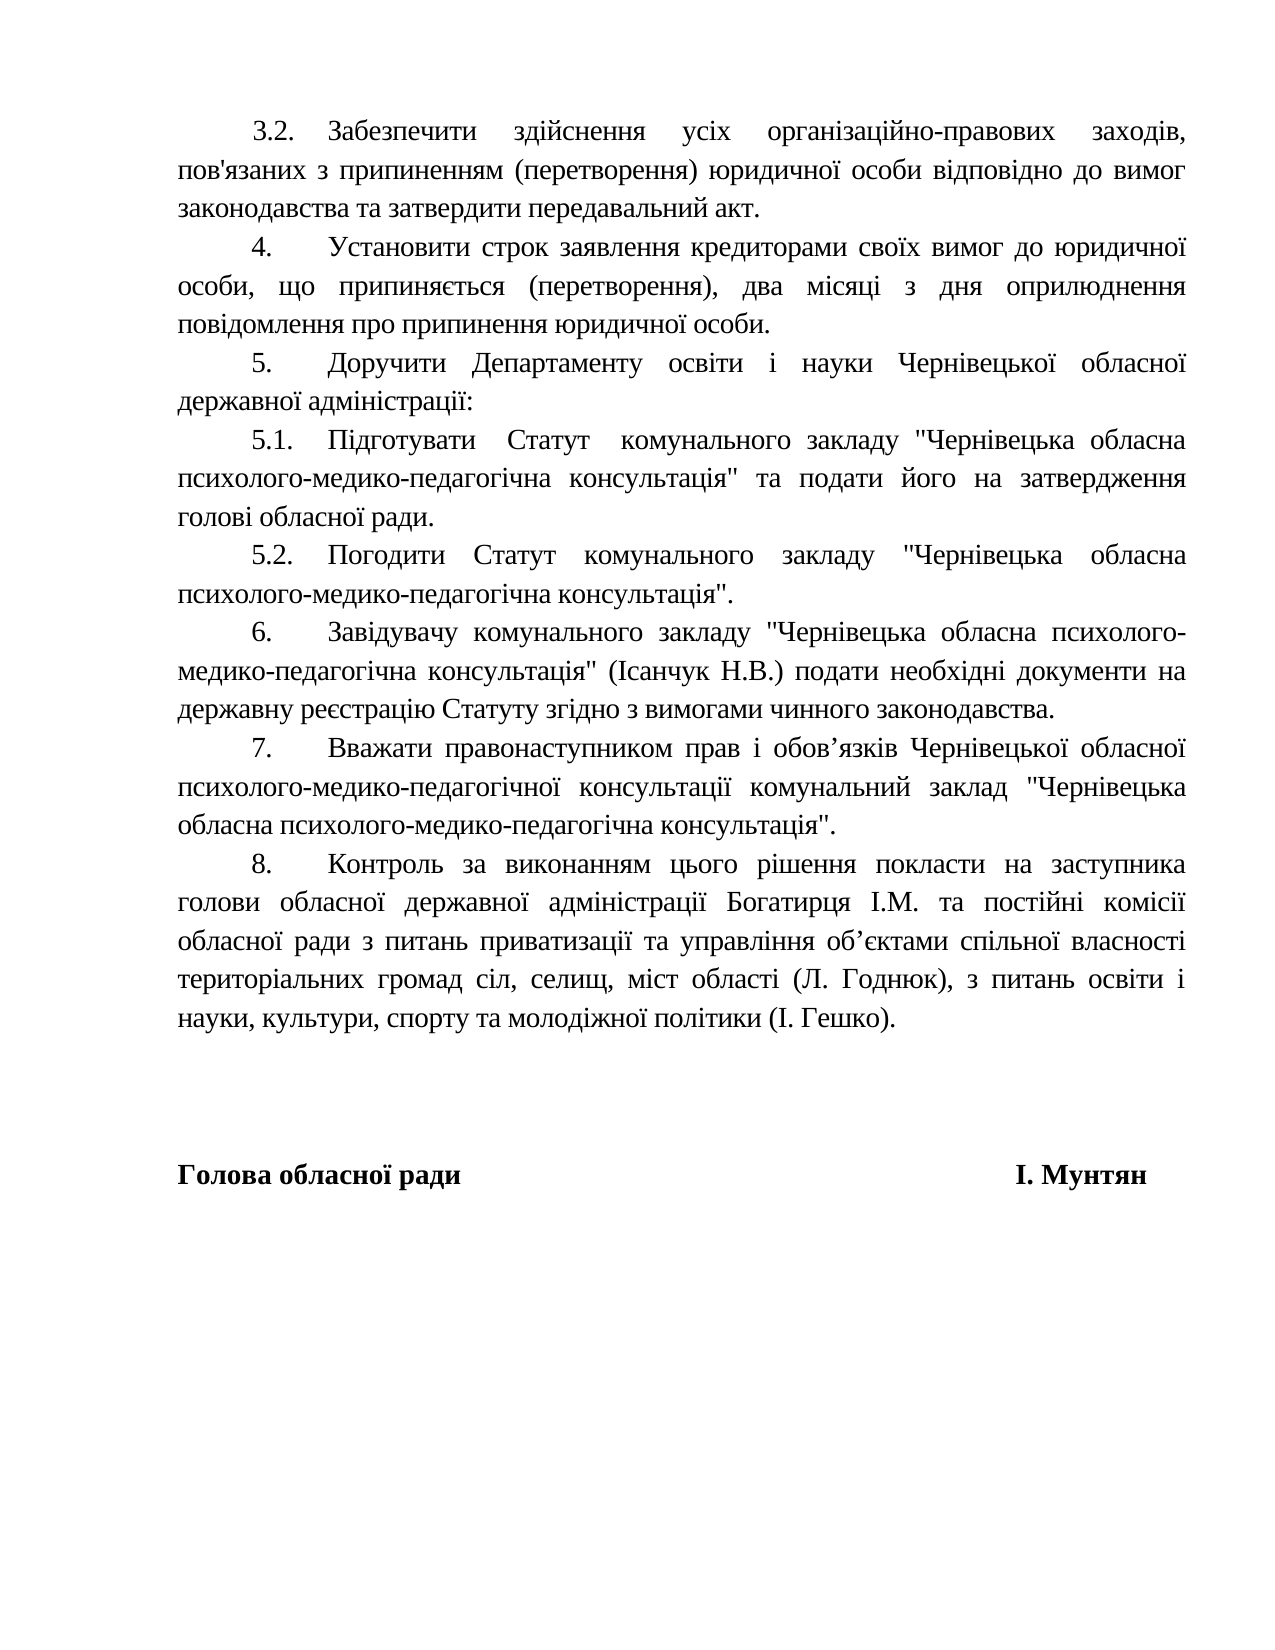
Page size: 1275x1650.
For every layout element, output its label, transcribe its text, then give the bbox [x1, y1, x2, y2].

text 5.2. Погодити Статут комунального закладу "Чернівецька обласна психолого-медико-педагогічна консультація". [177, 537, 1186, 609]
text 6. Завідувачу комунального закладу "Чернівецька обласна психолого-медико-педагогічна консультація" (Ісанчук Н.В.) подати необхідні документи на державну реєстрацію Статуту згідно з вимогами чинного законодавства. [177, 614, 1186, 725]
text 4. Установити строк заявлення кредиторами своїх вимог до юридичної особи, що припиняється (перетворення), два місяці з дня оприлюднення повідомлення про припинення юридичної особи. [177, 229, 1186, 340]
text 5. Доручити Департаменту освіти і науки Чернівецької обласної державної адміністрації: [177, 345, 1186, 417]
text 5.1. Підготувати Статут комунального закладу "Чернівецька обласна психолого-медико-педагогічна консультація" та подати його на затвердження голові обласної ради. [177, 422, 1186, 532]
text Голова обласної ради І. Мунтян [177, 1157, 1186, 1191]
text 8. Контроль за виконанням цього рішення покласти на заступника голови обласної державної адміністрації Богатирця І.М. та постійні комісії обласної ради з питань приватизації та управління об’єктами спільної власності територіальних громад сіл, селищ, міст області (Л. Годнюк), з питань освіти і науки, культури, спорту та молодіжної політики (І. Гешко). [177, 846, 1186, 1033]
text 3.2. Забезпечити здійснення усіх організаційно-правових заходів, пов'язаних з припиненням (перетворення) юридичної особи відповідно до вимог законодавства та затвердити передавальний акт. [177, 113, 1186, 224]
text 7. Вважати правонаступником прав і обов’язків Чернівецької обласної психолого-медико-педагогічної консультації комунальний заклад "Чернівецька обласна психолого-медико-педагогічна консультація". [177, 730, 1186, 841]
